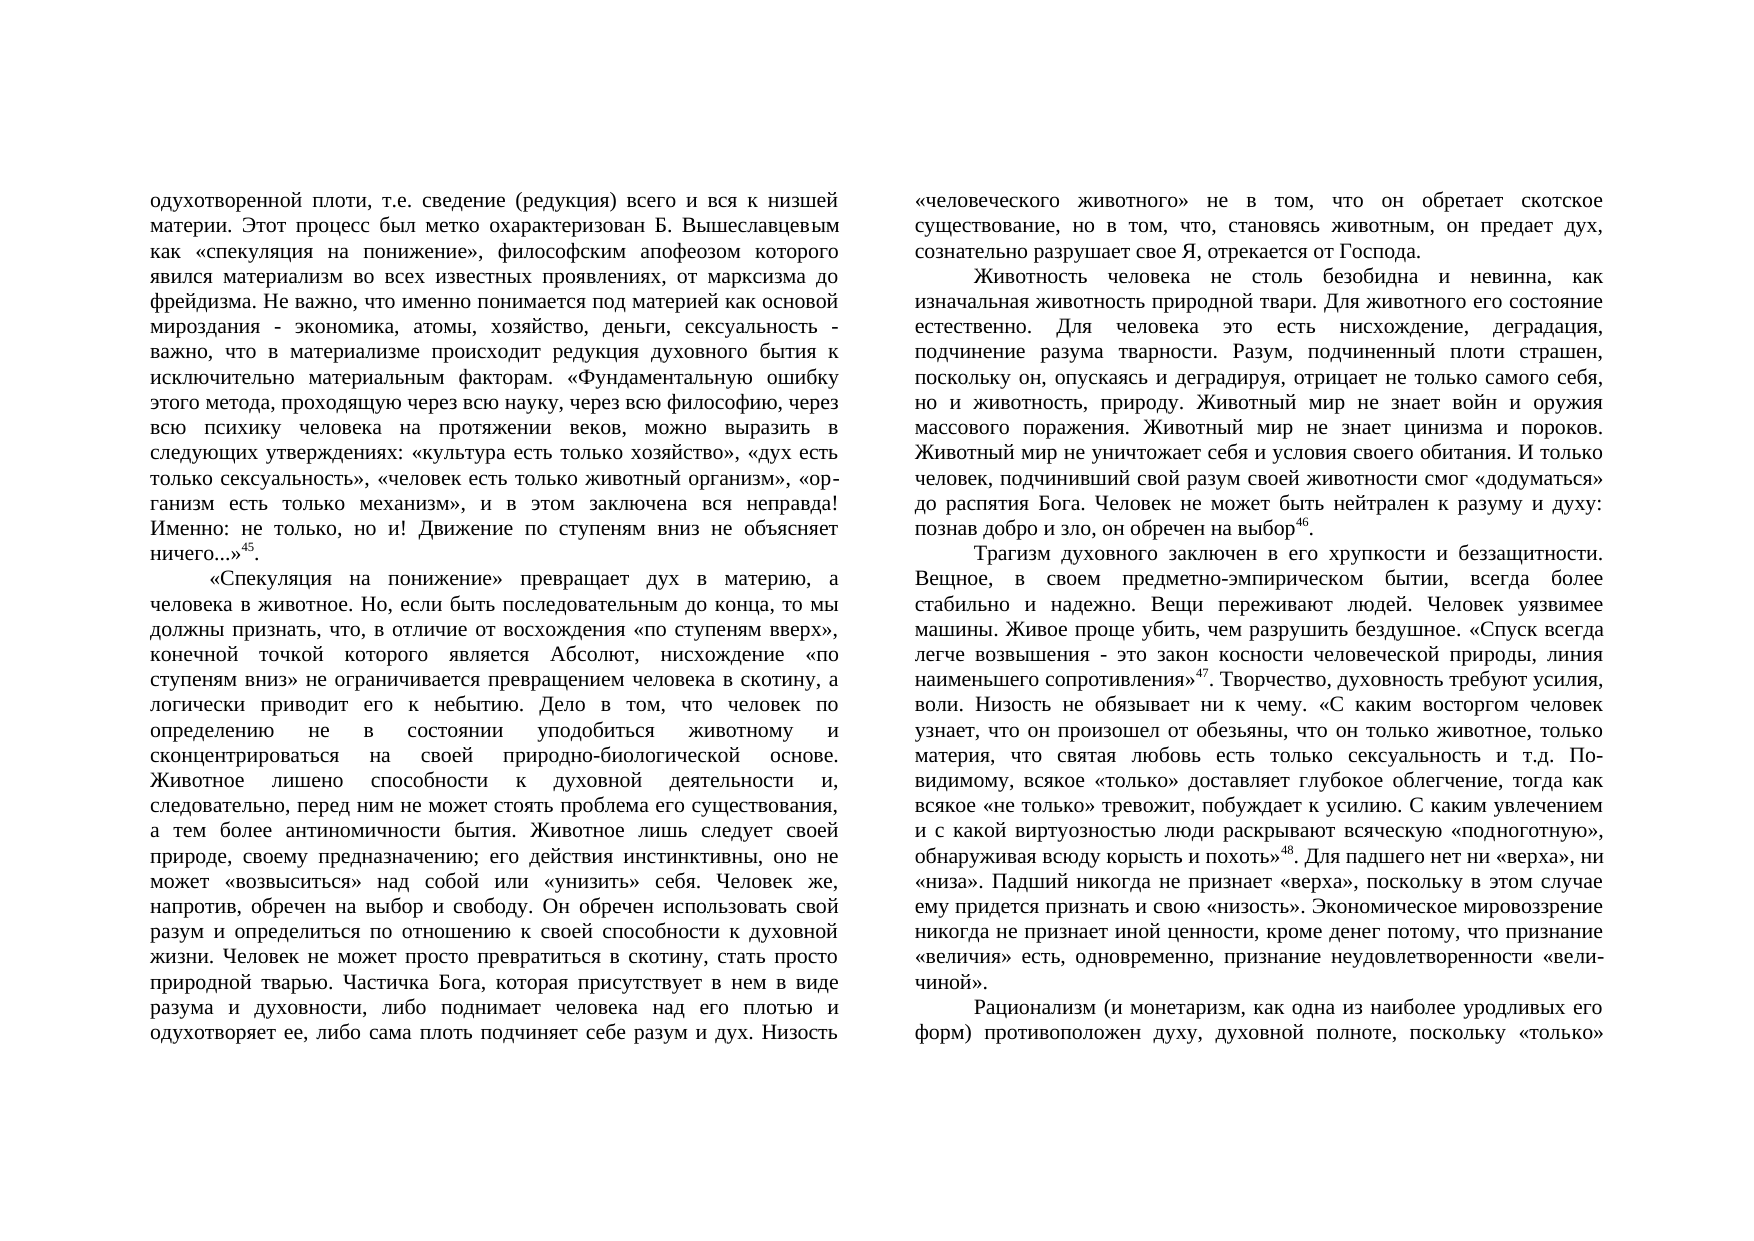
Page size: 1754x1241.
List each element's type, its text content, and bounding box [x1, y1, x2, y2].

text Трагизм духовного заключен в его хрупкости и беззащитности. Вещное, в своем предметно-эмпирическом бытии, всегда более стабильно и надежно. Вещи переживают людей. Человек уязвимее машины. Живое проще убить, чем разрушить бездушное. Спуск всегда легче возвышения - это закон косности человеческой природы, линия наименьшего сопротивления». Творчество, духовность требуют усилия, воли. Низость не обязывает ни к чему. «С каким восторгом человек узнает, что он произошел от обезьяны, что он только животное, только материя, что святая любовь есть только сексуальность и т.д. По-видимому, всякое «только» доставляет глубокое облегчение, тогда как всякое «не только» тревожит, побуждает к усилию. С каким увлечением и с какой виртуозностью люди раскрывают всяческую «подноготную», обнаруживая всюду корысть и похоть». Для падшего нет ни «верха», ни «низа». Падший никогда не признает «верха», поскольку в этом случае ему придется признать и свою «низость». Экономическое мировоззрение никогда не признает иной ценности, кроме денег потому, что признание «величия» есть, одновременно, признание неудовлетворенности «величиной». [914, 540, 1604, 994]
text Животность человека не столь безобидна и невинна, как изначальная животность природной твари. Для животного его состояние естественно. Для человека это есть нисхождение, деградация, подчинение разума тварности. Разум, подчиненный плоти страшен, поскольку он, опускаясь и деградируя, отрицает не только самого себя, но и животность, природу. Животный мир не знает войн и оружия массового поражения. Животный мир не знает цинизма и пороков. Животный мир не уничтожает себя и условия своего обитания. И только человек, подчинивший свой разум своей животности смог «додуматься» до распятия Бога. Человек не может быть нейтрален к разуму и духу: познав добро и зло, он обречен на выбор. [914, 263, 1604, 540]
text «Спекуляция на понижение» превращает дух в материю, а человека в животное. Но, если быть последовательным до конца, то мы должны признать, что, в отличие от восхождения «по ступеням вверх», конечной точкой которого является Абсолют, нисхождение «по ступеням вниз» не ограничивается превращением человека в скотину, а логически приводит его к небытию. Дело в том, что человек по определению не в состоянии уподобиться животному и сконцентрироваться на своей природно-биологической основе. Животное лишено способности к духовной деятельности и, следовательно, перед ним не может стоять проблема его существования, а тем более антиномичности бытия. Животное лишь следует своей природе, своему предназначению; его действия инстинктивны, оно не может «возвыситься» над собой или «унизить» себя. Человек же, напротив, обречен на выбор и свободу. Он обречен использовать свой разум и определиться по отношению к своей способности к духовной жизни. Человек не может просто превратиться в скотину, стать просто природной тварью. Частичка Бога, которая присутствует в нем в виде разума и духовности, либо поднимает человека над его плотью и одухотворяет ее, либо сама плоть подчиняет себе разум и дух. Низость «человеческого животного» не в том, что он обретает скотское существование, но в том, что, становясь животным, он предает дух, сознательно разрушает свое Я, отрекается от Господа. [150, 565, 839, 1044]
